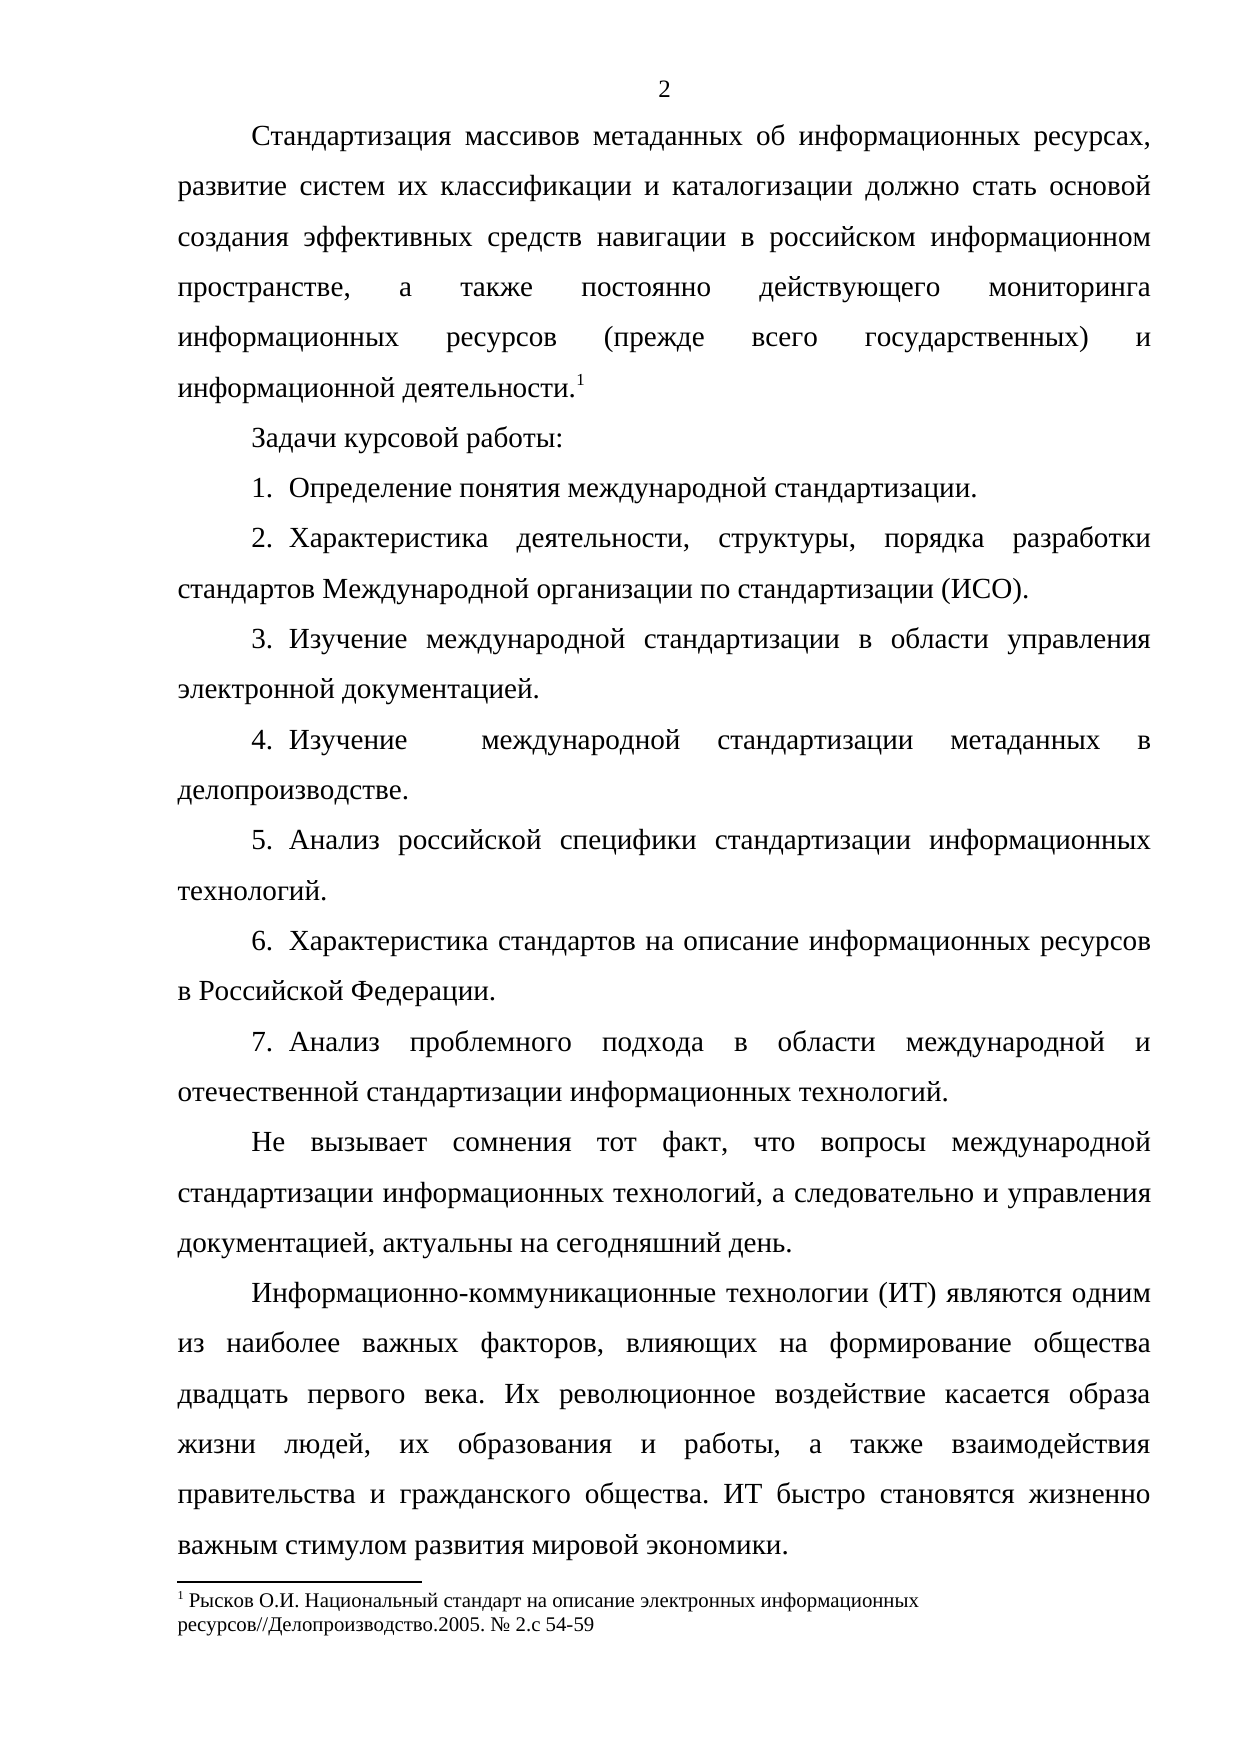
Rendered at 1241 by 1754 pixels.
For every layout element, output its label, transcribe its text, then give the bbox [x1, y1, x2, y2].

text Информационно-коммуникационные технологии (ИТ) являются одним из наиболее важных факторов, влияющих на формирование общества двадцать первого века. Их революционное воздействие касается образа жизни людей, их образования и работы, а также взаимодействия правительства и гражданского общества. ИТ быстро становятся жизненно важным стимулом развития мировой экономики. [177, 1275, 1152, 1560]
text Стандартизация массивов метаданных об информационных ресурсах, развитие систем их классификации и каталогизации должно стать основой создания эффективных средств навигации в российском информационном пространстве, а также постоянно действующего мониторинга информационных ресурсов (прежде всего государственных) и информационной деятельности. [177, 118, 1152, 403]
list Изучение международной стандартизации метаданных в делопроизводстве. [177, 722, 1152, 806]
list Определение понятия международной стандартизации. [177, 470, 1152, 504]
text Не вызывает сомнения тот факт, что вопросы международной стандартизации информационных технологий, а следовательно и управления документацией, актуальны на сегодняшний день. [177, 1124, 1152, 1258]
text Задачи курсовой работы: [177, 420, 1152, 453]
list Анализ проблемного подхода в области международной и отечественной стандартизации информационных технологий. [177, 1024, 1152, 1108]
list Анализ российской специфики стандартизации информационных технологий. [177, 822, 1152, 906]
list Характеристика деятельности, структуры, порядка разработки стандартов Международной организации по стандартизации (ИСО). [177, 521, 1152, 604]
list Изучение международной стандартизации в области управления электронной документацией. [177, 621, 1152, 705]
list Характеристика стандартов на описание информационных ресурсов в Российской Федерации. [177, 923, 1152, 1007]
